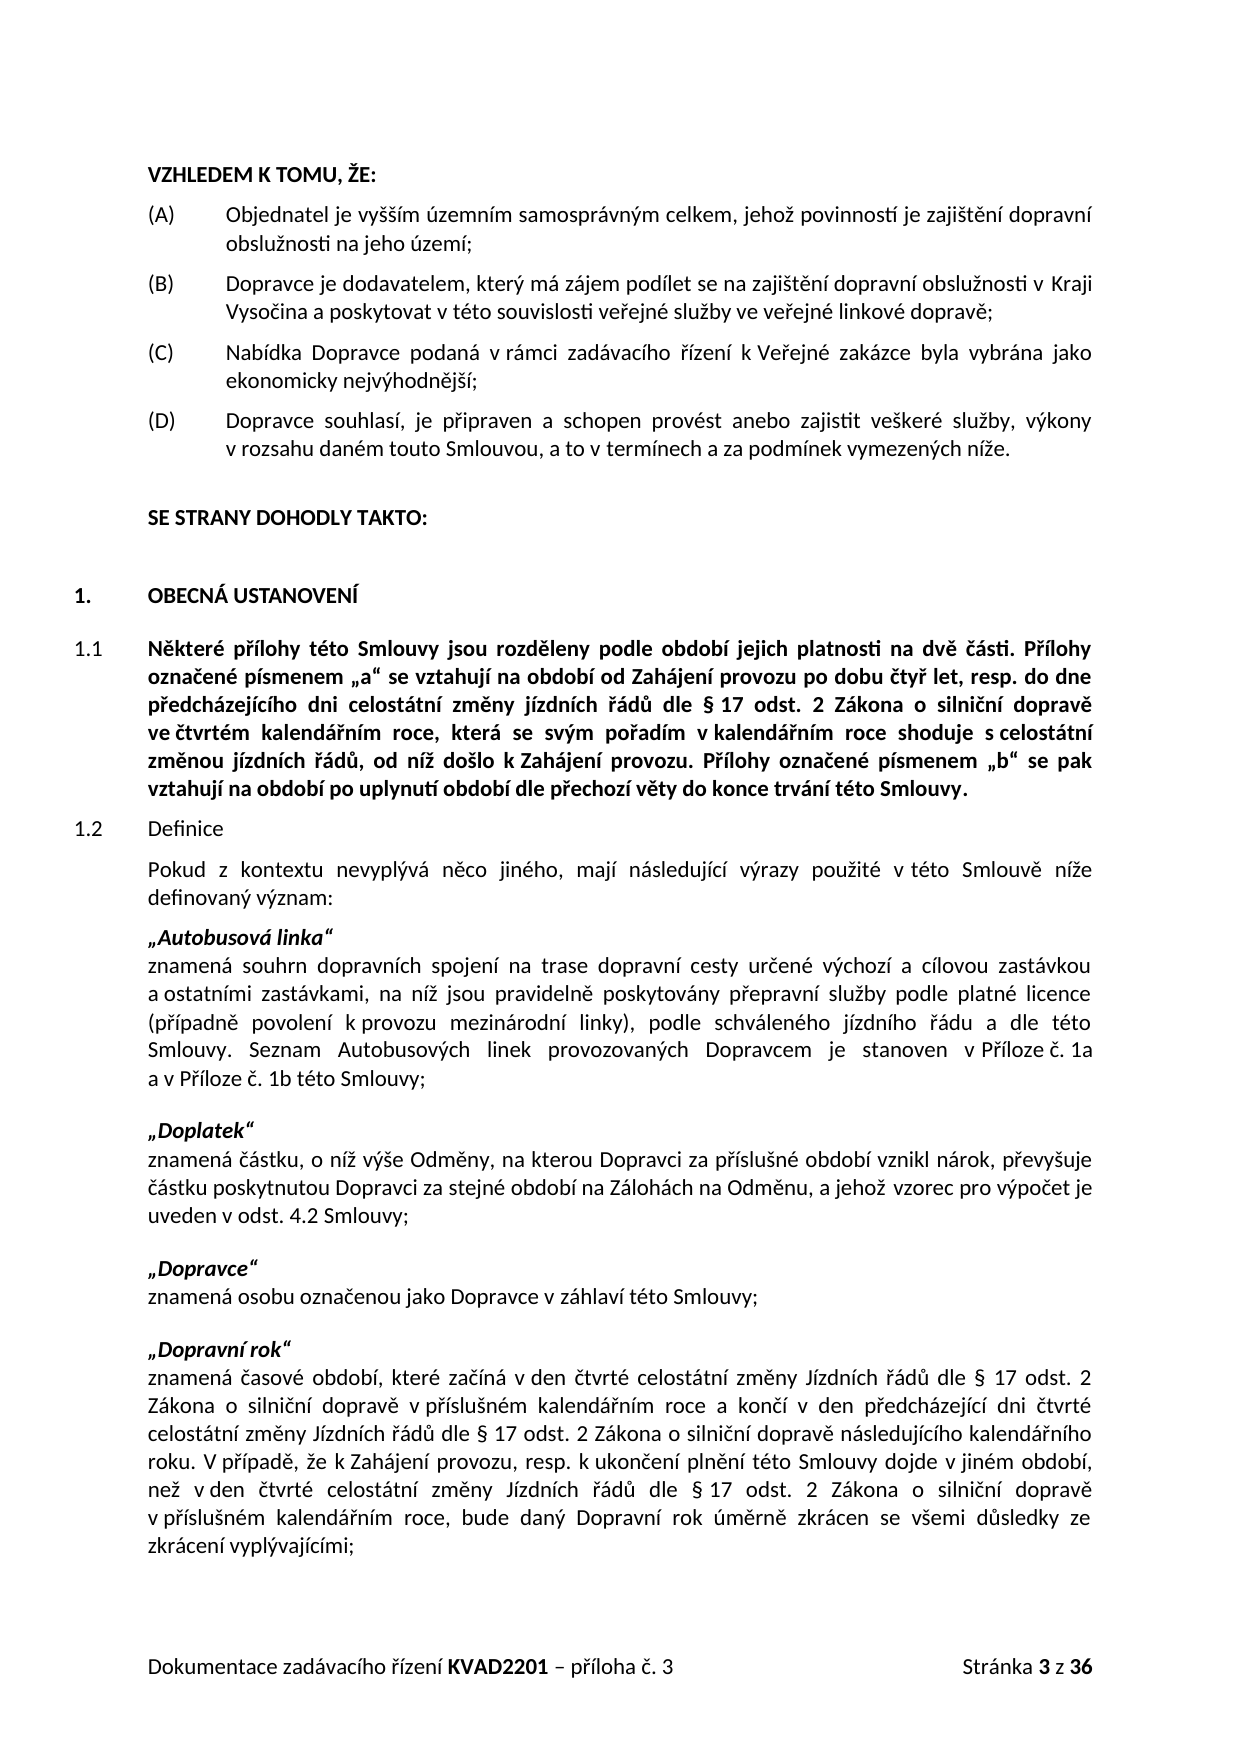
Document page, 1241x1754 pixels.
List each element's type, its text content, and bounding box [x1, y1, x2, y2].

text Některé přílohy této Smlouvy jsou rozděleny podle období jejich platnosti na dvě části. Přílohy označené písmenem „a“ se vztahují na období od Zahájení provozu po dobu čtyř let, resp. do dne předcházejícího dni celostátní změny jízdních řádů dle § 17 odst. 2 Zákona o silniční dopravě ve čtvrtém kalendářním roce, která se svým pořadím v kalendářním roce shoduje s celostátní změnou jízdních řádů, od níž došlo k Zahájení provozu. Přílohy označené písmenem „b“ se pak vztahují na období po uplynutí období dle přechozí věty do konce trvání této Smlouvy. [74, 634, 1093, 802]
text „Dopravní rok“ [148, 1335, 1093, 1363]
text Dopravce je dodavatelem, který má zájem podílet se na zajištění dopravní obslužnosti v Kraji Vysočina a poskytovat v této souvislosti veřejné služby ve veřejné linkové dopravě; [148, 269, 1093, 325]
text Dopravce souhlasí, je připraven a schopen provést anebo zajistit veškeré služby, výkony v rozsahu daném touto Smlouvou, a to v termínech a za podmínek vymezených níže. [148, 406, 1093, 462]
text Nabídka Dopravce podaná v rámci zadávacího řízení k Veřejné zakázce byla vybrána jako ekonomicky nejvýhodnější; [148, 338, 1093, 394]
subtitle VZHLEDEM K TOMU, ŽE: [148, 160, 1093, 188]
text „Dopravce“ [148, 1254, 1093, 1282]
text „Autobusová linka“ [148, 923, 1093, 952]
text Objednatel je vyšším územním samosprávným celkem, jehož povinností je zajištění dopravní obslužnosti na jeho území; [148, 201, 1093, 257]
subtitle Obecná ustanovení [74, 581, 1093, 609]
text „Doplatek“ [148, 1117, 1093, 1145]
text Definice [74, 814, 1093, 842]
text znamená časové období, které začíná v den čtvrté celostátní změny Jízdních řádů dle § 17 odst. 2 Zákona o silniční dopravě v příslušném kalendářním roce a končí v den předcházející dni čtvrté celostátní změny Jízdních řádů dle § 17 odst. 2 Zákona o silniční dopravě následujícího kalendářního roku. V případě, že k Zahájení provozu, resp. k ukončení plnění této Smlouvy dojde v jiném období, než v den čtvrté celostátní změny Jízdních řádů dle § 17 odst. 2 Zákona o silniční dopravě v příslušném kalendářním roce, bude daný Dopravní rok úměrně zkrácen se všemi důsledky ze zkrácení vyplývajícími; [148, 1363, 1093, 1559]
text Pokud z kontextu nevyplývá něco jiného, mají následující výrazy použité v této Smlouvě níže definovaný význam: [73, 855, 1093, 911]
text znamená částku, o níž výše Odměny, na kterou Dopravci za příslušné období vznikl nárok, převyšuje částku poskytnutou Dopravci za stejné období na Zálohách na Odměnu, a jehož vzorec pro výpočet je uveden v odst. 4.2 Smlouvy; [148, 1145, 1093, 1229]
text znamená souhrn dopravních spojení na trase dopravní cesty určené výchozí a cílovou zastávkou a ostatními zastávkami, na níž jsou pravidelně poskytovány přepravní služby podle platné licence (případně povolení k provozu mezinárodní linky), podle schváleného jízdního řádu a dle této Smlouvy. Seznam Autobusových linek provozovaných Dopravcem je stanoven v Příloze č. 1a a v Příloze č. 1b této Smlouvy; [148, 952, 1093, 1092]
text SE STRANY DOHODLY TAKTO: [148, 503, 1093, 531]
text znamená osobu označenou jako Dopravce v záhlaví této Smlouvy; [148, 1282, 1093, 1310]
